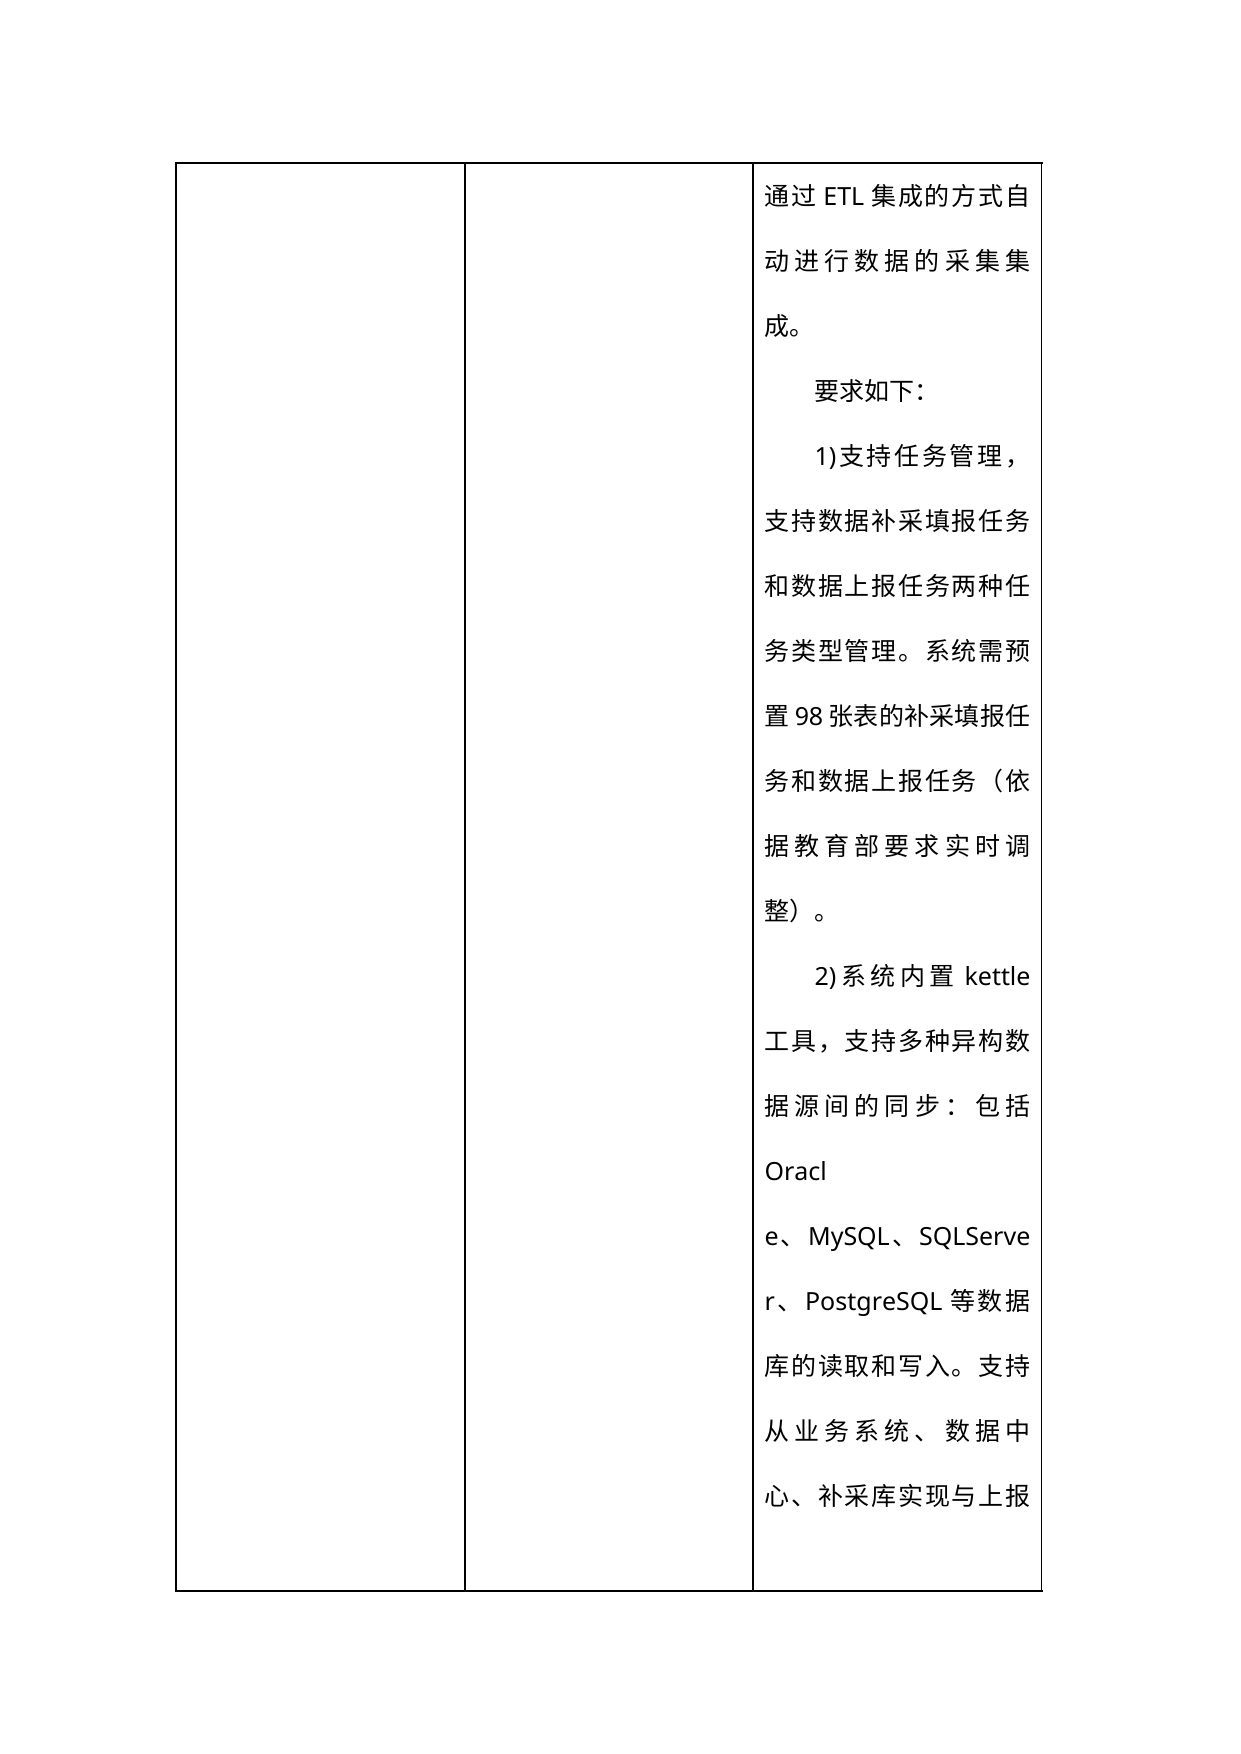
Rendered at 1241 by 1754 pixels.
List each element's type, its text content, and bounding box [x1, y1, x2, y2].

table_cell 1 [466, 164, 752, 1590]
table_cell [754, 164, 1041, 1590]
table_cell [177, 164, 464, 1590]
